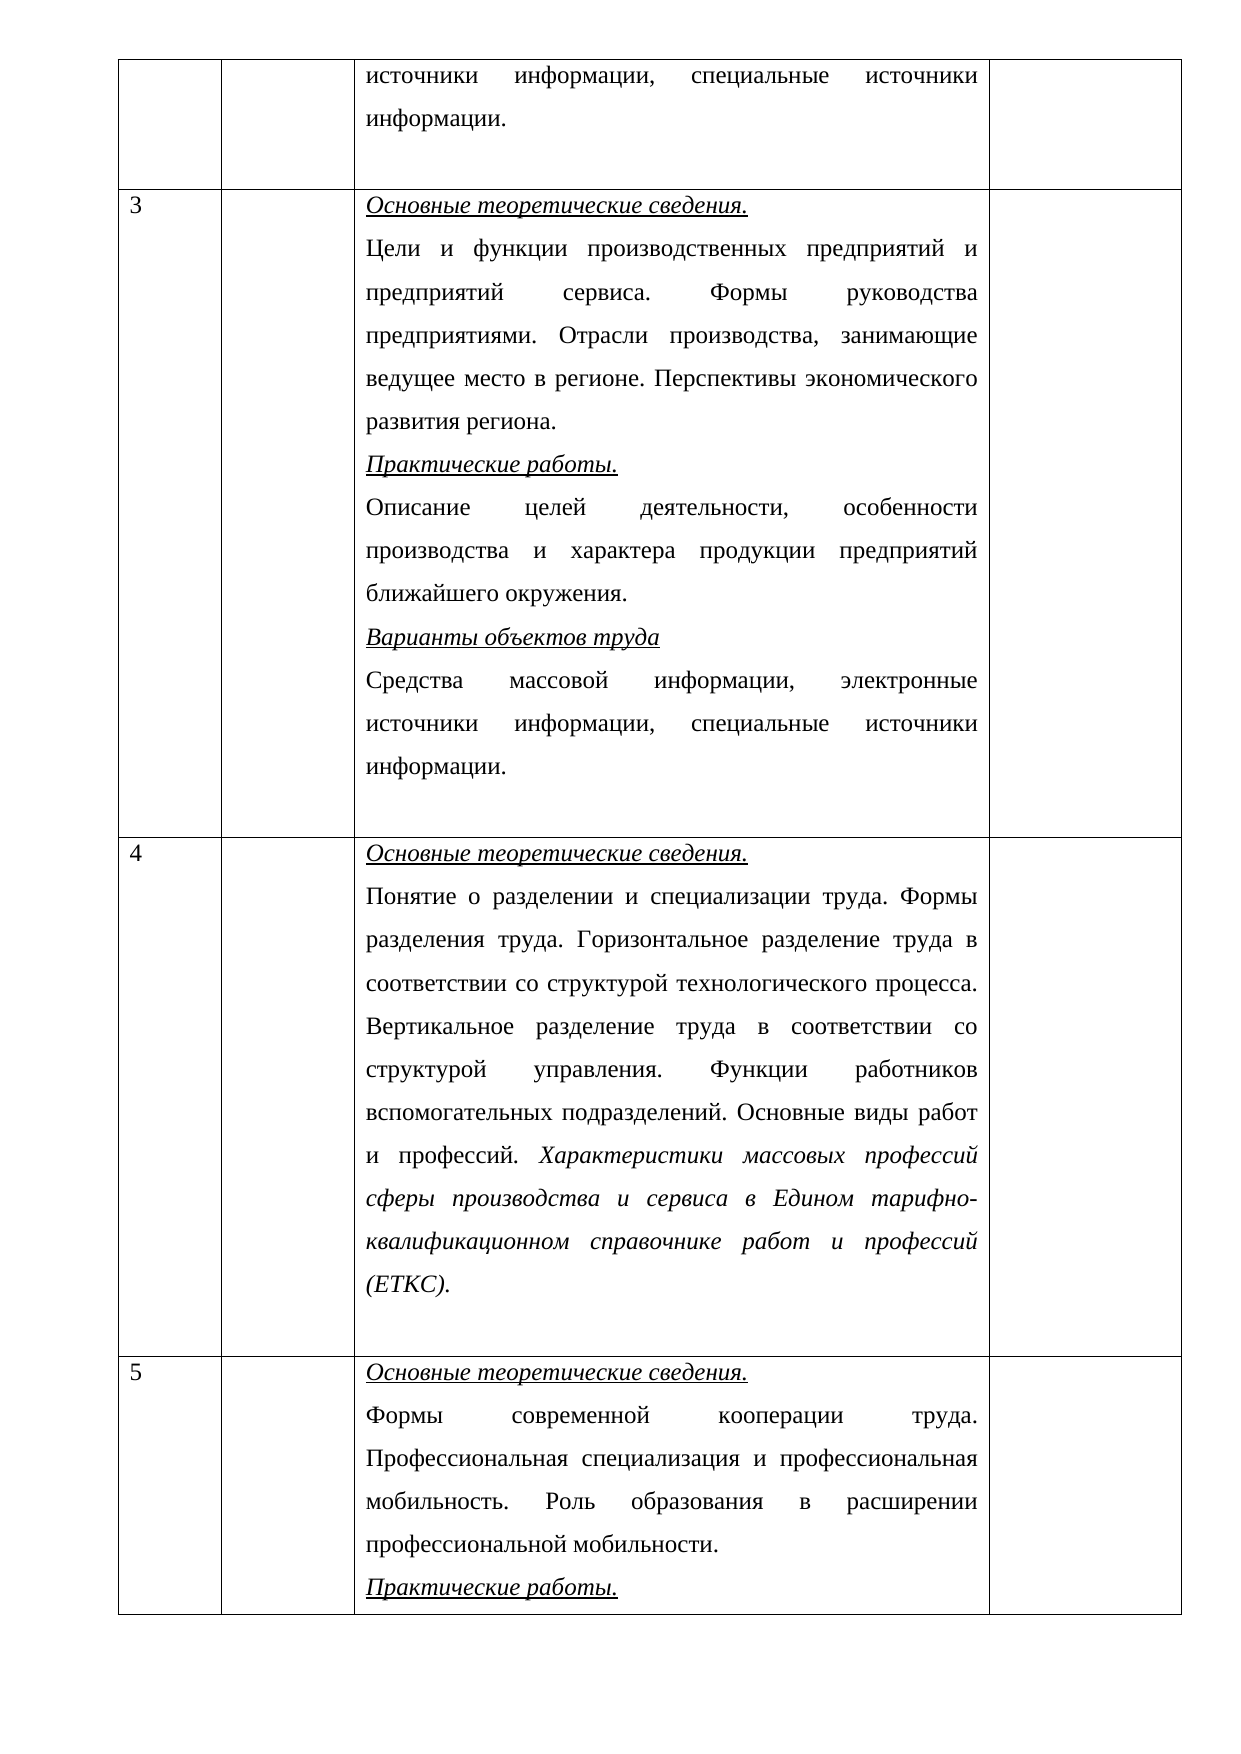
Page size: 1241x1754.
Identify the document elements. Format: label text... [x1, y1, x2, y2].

table_cell [990, 838, 1181, 1356]
table_cell 3 [119, 190, 221, 837]
table_cell 5 [119, 1357, 221, 1614]
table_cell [355, 1357, 989, 1614]
table_cell [990, 190, 1181, 837]
table_cell 4 [119, 838, 221, 1356]
table_cell [222, 190, 354, 837]
table_cell [222, 1357, 354, 1614]
table_cell [222, 60, 354, 189]
table_cell [222, 838, 354, 1356]
table_cell Основные теоретические сведения. Понятие о разделении и специализации труда. Формы разделения труда. Горизонтальное разделение труда в соответствии со структурой технологического процесса. Вертикальное разделение труда в соответствии со структурой управления. Функции работников вспомогательных подразделений. Основные виды работ и профессий. Характеристики массовых профессий сферы производства и сервиса в Едином тарифно-квалификационном справочнике работ и профессий (ЕТКС). [355, 838, 989, 1356]
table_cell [355, 60, 989, 189]
table_cell [990, 60, 1181, 189]
table_cell Основные теоретические сведения. Цели и функции производственных предприятий и предприятий сервиса. Формы руководства предприятиями. Отрасли производства, занимающие ведущее место в регионе. Перспективы экономического развития региона. Практические работы. Описание целей деятельности, особенности производства и характера продукции предприятий ближайшего окружения. Варианты объектов труда Средства массовой информации, электронные источники информации, специальные источники информации. [355, 190, 989, 837]
table_cell 2 [119, 60, 221, 189]
table_cell [990, 1357, 1181, 1614]
